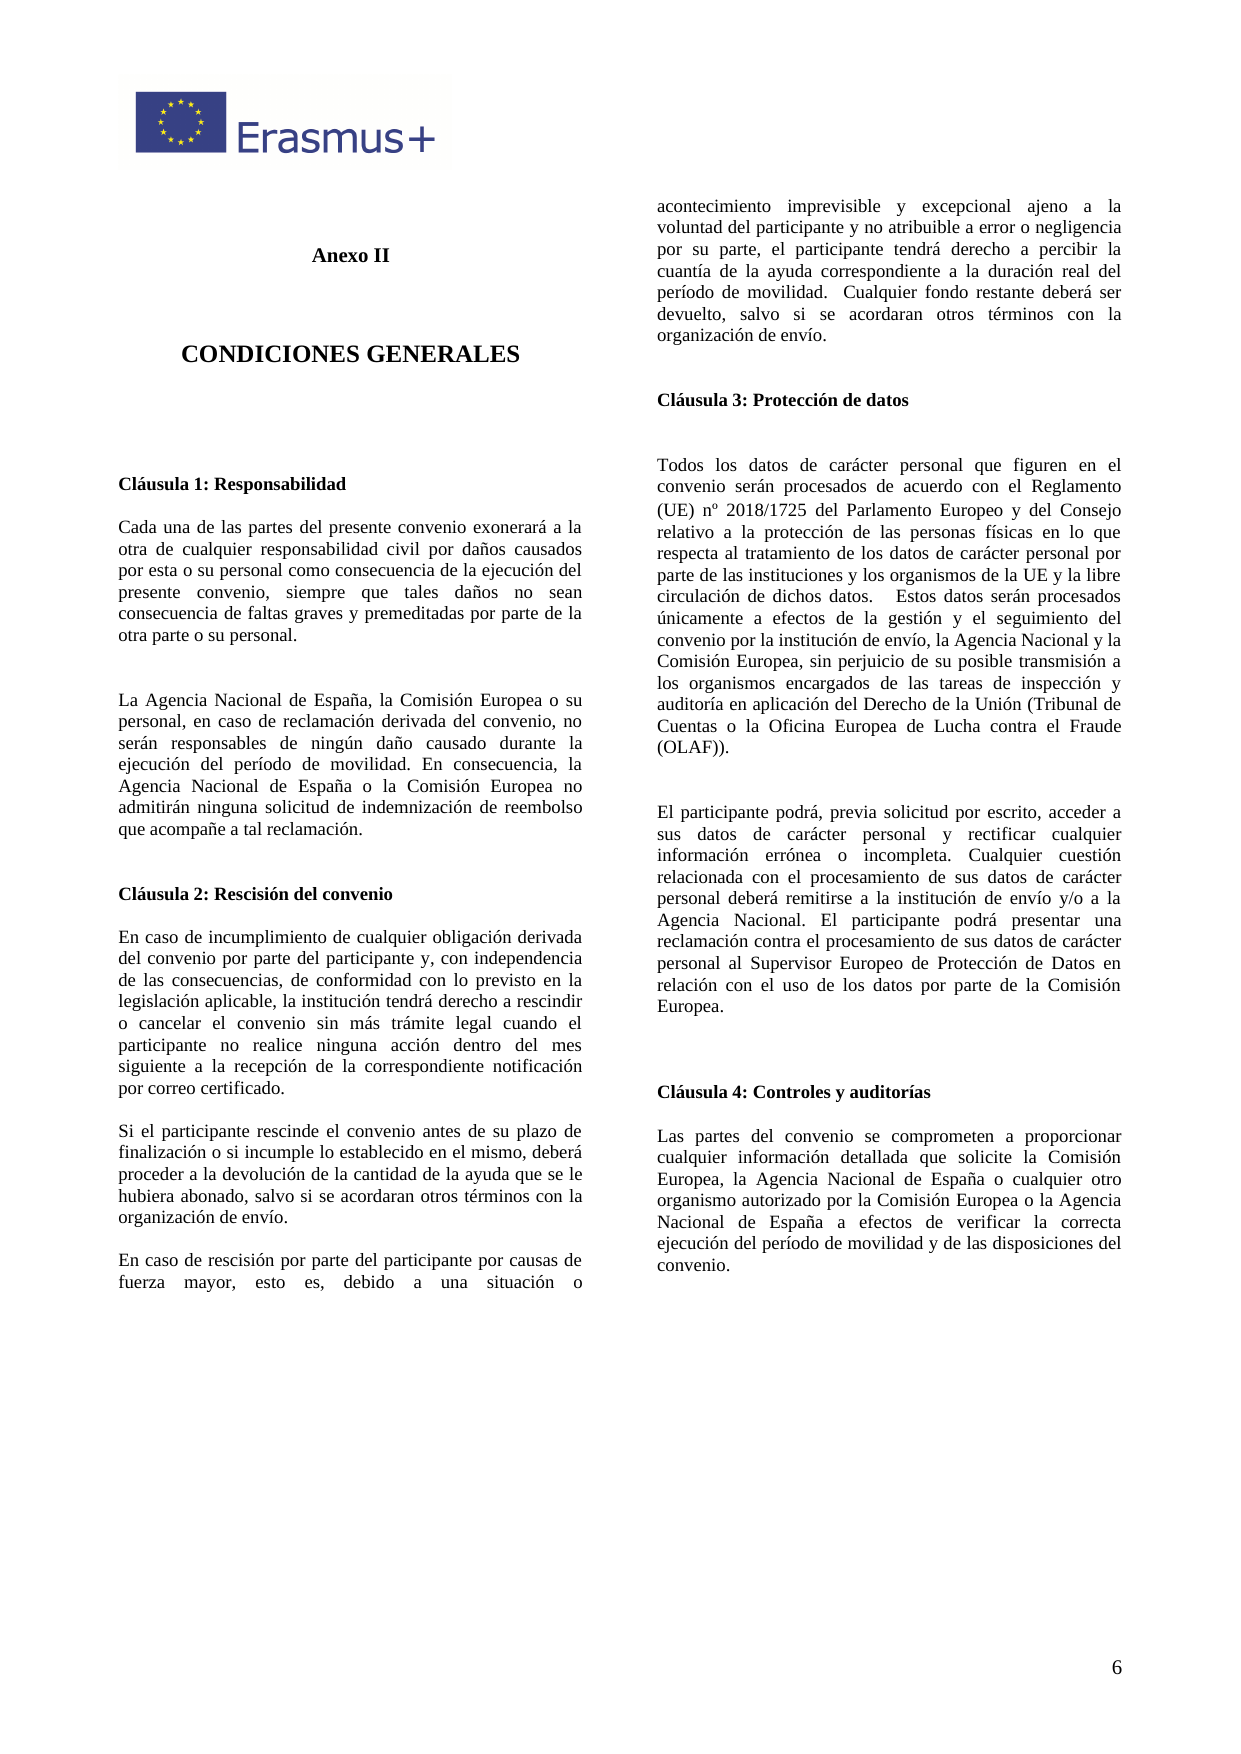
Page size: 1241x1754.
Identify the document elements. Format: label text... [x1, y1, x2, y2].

text Si el participante rescinde el convenio antes de su plazo de finalización o si incumple lo establecido en el mismo, deberá proceder a la devolución de la cantidad de la ayuda que se le hubiera abonado, salvo si se acordaran otros términos con la organización de envío. [118, 1120, 583, 1228]
text Cláusula 2: Rescisión del convenio [118, 883, 583, 904]
text El participante podrá, previa solicitud por escrito, acceder a sus datos de carácter personal y rectificar cualquier información errónea o incompleta. Cualquier cuestión relacionada con el procesamiento de sus datos de carácter personal deberá remitirse a la institución de envío y/o a la Agencia Nacional. El participante podrá presentar una reclamación contra el procesamiento de sus datos de carácter personal al Supervisor Europeo de Protección de Datos en relación con el uso de los datos por parte de la Comisión Europea. [657, 801, 1122, 1017]
text Cláusula 4: Controles y auditorías [657, 1081, 1122, 1103]
text En caso de incumplimiento de cualquier obligación derivada del convenio por parte del participante y, con independencia de las consecuencias, de conformidad con lo previsto en la legislación aplicable, la institución tendrá derecho a rescindir o cancelar el convenio sin más trámite legal cuando el participante no realice ninguna acción dentro del mes siguiente a la recepción de la correspondiente notificación por correo certificado. [118, 926, 583, 1098]
text Todos los datos de carácter personal que figuren en el convenio serán procesados de acuerdo con el Reglamento (UE) nº 2018/1725 del Parlamento Europeo y del Consejo relativo a la protección de las personas físicas en lo que respecta al tratamiento de los datos de carácter personal por parte de las instituciones y los organismos de la UE y la libre circulación de dichos datos. Estos datos serán procesados únicamente a efectos de la gestión y el seguimiento del convenio por la institución de envío, la Agencia Nacional y la Comisión Europea, sin perjuicio de su posible transmisión a los organismos encargados de las tareas de inspección y auditoría en aplicación del Derecho de la Unión (Tribunal de Cuentas o la Oficina Europea de Lucha contra el Fraude (OLAF)). [657, 453, 1122, 758]
text Las partes del convenio se comprometen a proporcionar cualquier información detallada que solicite la Comisión Europea, la Agencia Nacional de España o cualquier otro organismo autorizado por la Comisión Europea o la Agencia Nacional de España a efectos de verificar la correcta ejecución del período de movilidad y de las disposiciones del convenio. [657, 1124, 1122, 1275]
text La Agencia Nacional de España, la Comisión Europea o su personal, en caso de reclamación derivada del convenio, no serán responsables de ningún daño causado durante la ejecución del período de movilidad. En consecuencia, la Agencia Nacional de España o la Comisión Europea no admitirán ninguna solicitud de indemnización de reembolso que acompañe a tal reclamación. [118, 688, 583, 839]
text Cada una de las partes del presente convenio exonerará a la otra de cualquier responsabilidad civil por daños causados por esta o su personal como consecuencia de la ejecución del presente convenio, siempre que tales daños no sean consecuencia de faltas graves y premeditadas por parte de la otra parte o su personal. [118, 516, 583, 645]
text Anexo II [118, 243, 583, 267]
text En caso de rescisión por parte del participante por causas de fuerza mayor, esto es, debido a una situación o acontecimiento imprevisible y excepcional ajeno a la voluntad del participante y no atribuible a error o negligencia por su parte, el participante tendrá derecho a percibir la cuantía de la ayuda correspondiente a la duración real del período de movilidad. Cualquier fondo restante deberá ser devuelto, salvo si se acordaran otros términos con la organización de envío. [657, 195, 1122, 346]
picture [118, 74, 452, 170]
text CONDICIONES GENERALES [118, 339, 583, 367]
text Cláusula 1: Responsabilidad [118, 473, 583, 494]
text Cláusula 3: Protección de datos [657, 389, 1122, 410]
